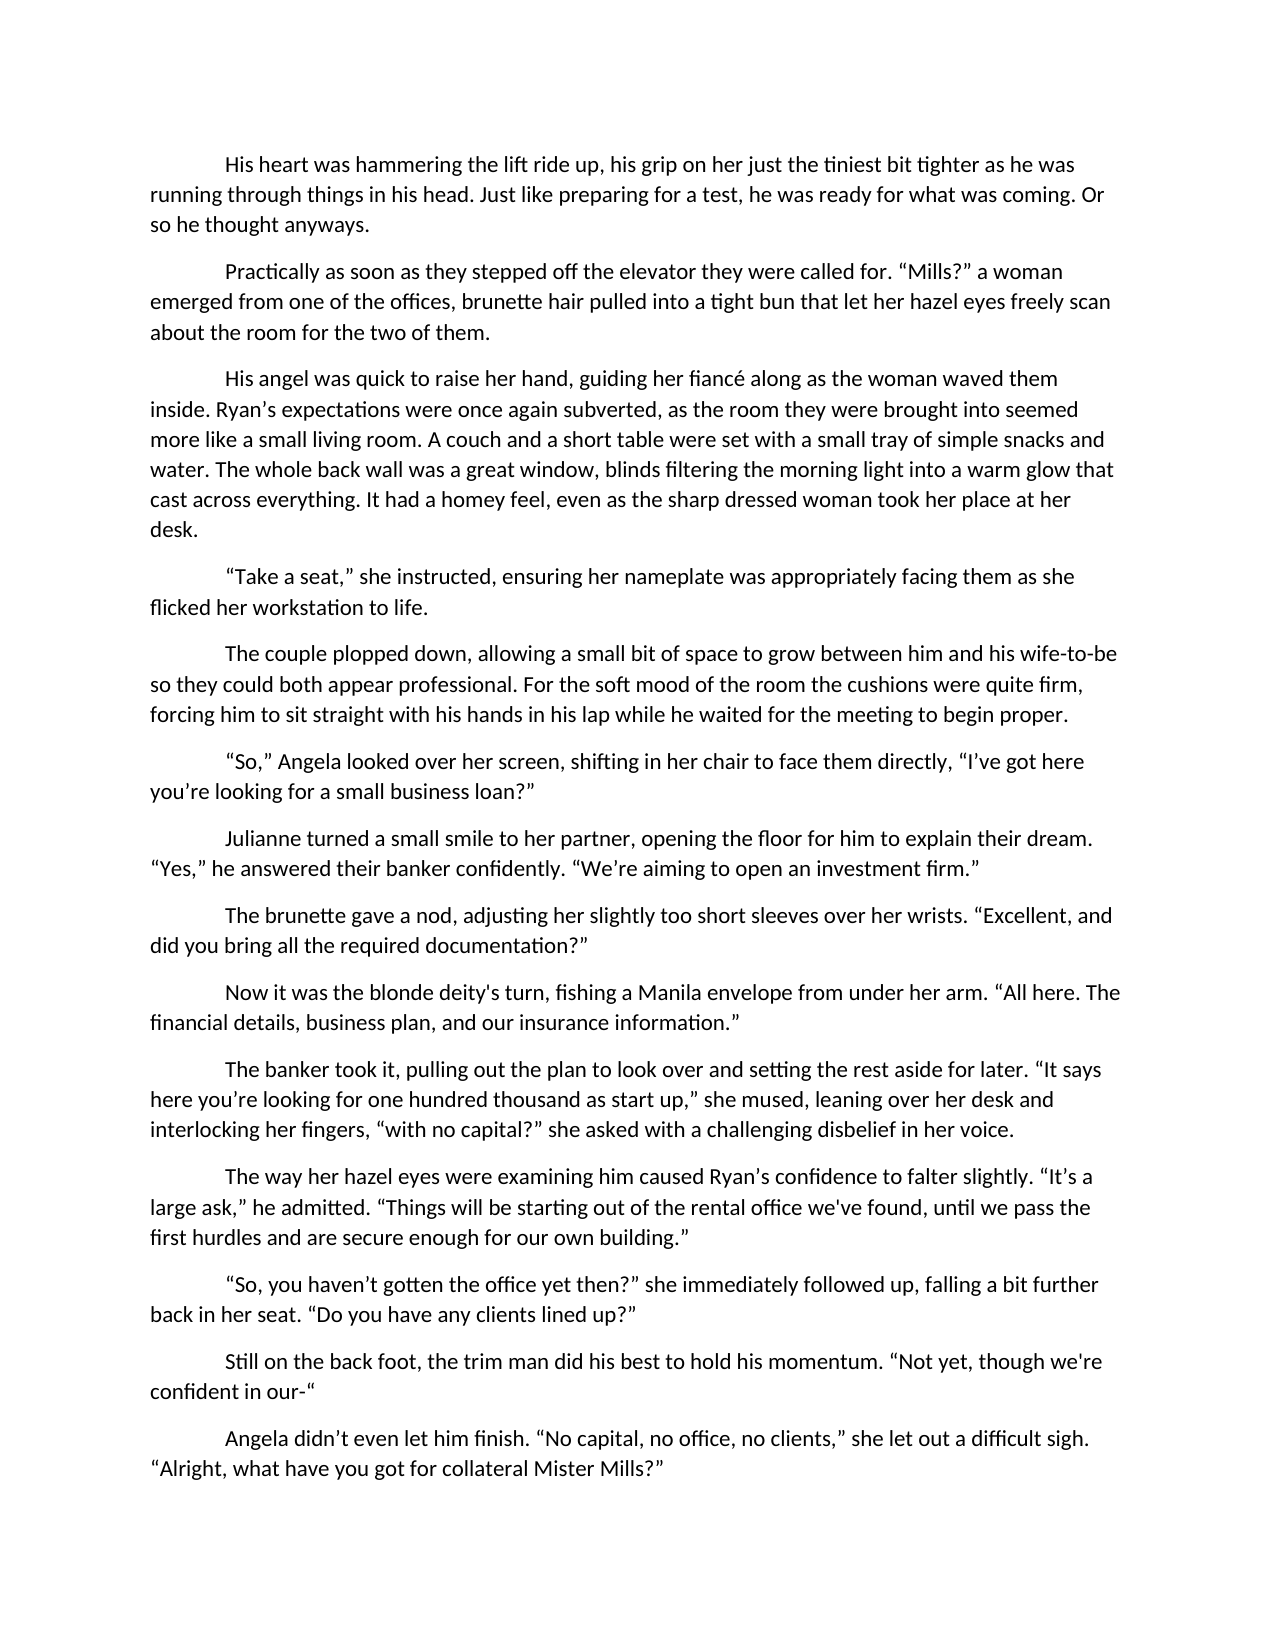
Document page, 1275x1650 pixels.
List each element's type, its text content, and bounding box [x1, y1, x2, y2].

text Julianne turned a small smile to her partner, opening the floor for him to explain their dream. “Yes,” he answered their banker confidently. “We’re aiming to open an investment firm.” [150, 824, 1125, 882]
text The brunette gave a nod, adjusting her slightly too short sleeves over her wrists. “Excellent, and did you bring all the required documentation?” [150, 901, 1125, 959]
text Practically as soon as they stepped off the elevator they were called for. “Mills?” a woman emerged from one of the offices, brunette hair pulled into a tight bun that let her hazel eyes freely scan about the room for the two of them. [150, 257, 1125, 346]
text Now it was the blonde deity's turn, fishing a Manila envelope from under her arm. “All here. The financial details, business plan, and our insurance information.” [150, 978, 1125, 1036]
text “So,” Angela looked over her screen, shifting in her chair to face them directly, “I’ve got here you’re looking for a small business loan?” [150, 747, 1125, 805]
text “So, you haven’t gotten the office yet then?” she immediately followed up, falling a bit further back in her seat. “Do you have any clients lined up?” [150, 1270, 1125, 1328]
text The banker took it, pulling out the plan to look over and setting the rest aside for later. “It says here you’re looking for one hundred thousand as start up,” she mused, leaning over her desk and interlocking her fingers, “with no capital?” she asked with a challenging disbelief in her voice. [150, 1055, 1125, 1144]
text His heart was hammering the lift ride up, his grip on her just the tiniest bit tighter as he was running through things in his head. Just like preparing for a test, he was ready for what was coming. Or so he thought anyways. [150, 150, 1125, 238]
text Angela didn’t even let him finish. “No capital, no office, no clients,” she let out a difficult sigh. “Alright, what have you got for collateral Mister Mills?” [150, 1424, 1125, 1482]
text The way her hazel eyes were examining him caused Ryan’s confidence to falter slightly. “It’s a large ask,” he admitted. “Things will be starting out of the rental office we've found, until we pass the first hurdles and are secure enough for our own building.” [150, 1162, 1125, 1251]
text Still on the back foot, the trim man did his best to hold his momentum. “Not yet, though we're confident in our-“ [150, 1347, 1125, 1405]
text “Take a seat,” she instructed, ensuring her nameplate was appropriately facing them as she flicked her workstation to life. [150, 562, 1125, 621]
text The couple plopped down, allowing a small bit of space to grow between him and his wife-to-be so they could both appear professional. For the soft mood of the room the cushions were quite firm, forcing him to sit straight with his hands in his lap while he waited for the meeting to begin proper. [150, 639, 1125, 728]
text His angel was quick to raise her hand, guiding her fiancé along as the woman waved them inside. Ryan’s expectations were once again subverted, as the room they were brought into seemed more like a small living room. A couch and a short table were set with a small tray of simple snacks and water. The whole back wall was a great window, blinds filtering the morning light into a warm glow that cast across everything. It had a homey feel, even as the sharp dressed woman took her place at her desk. [150, 364, 1125, 544]
